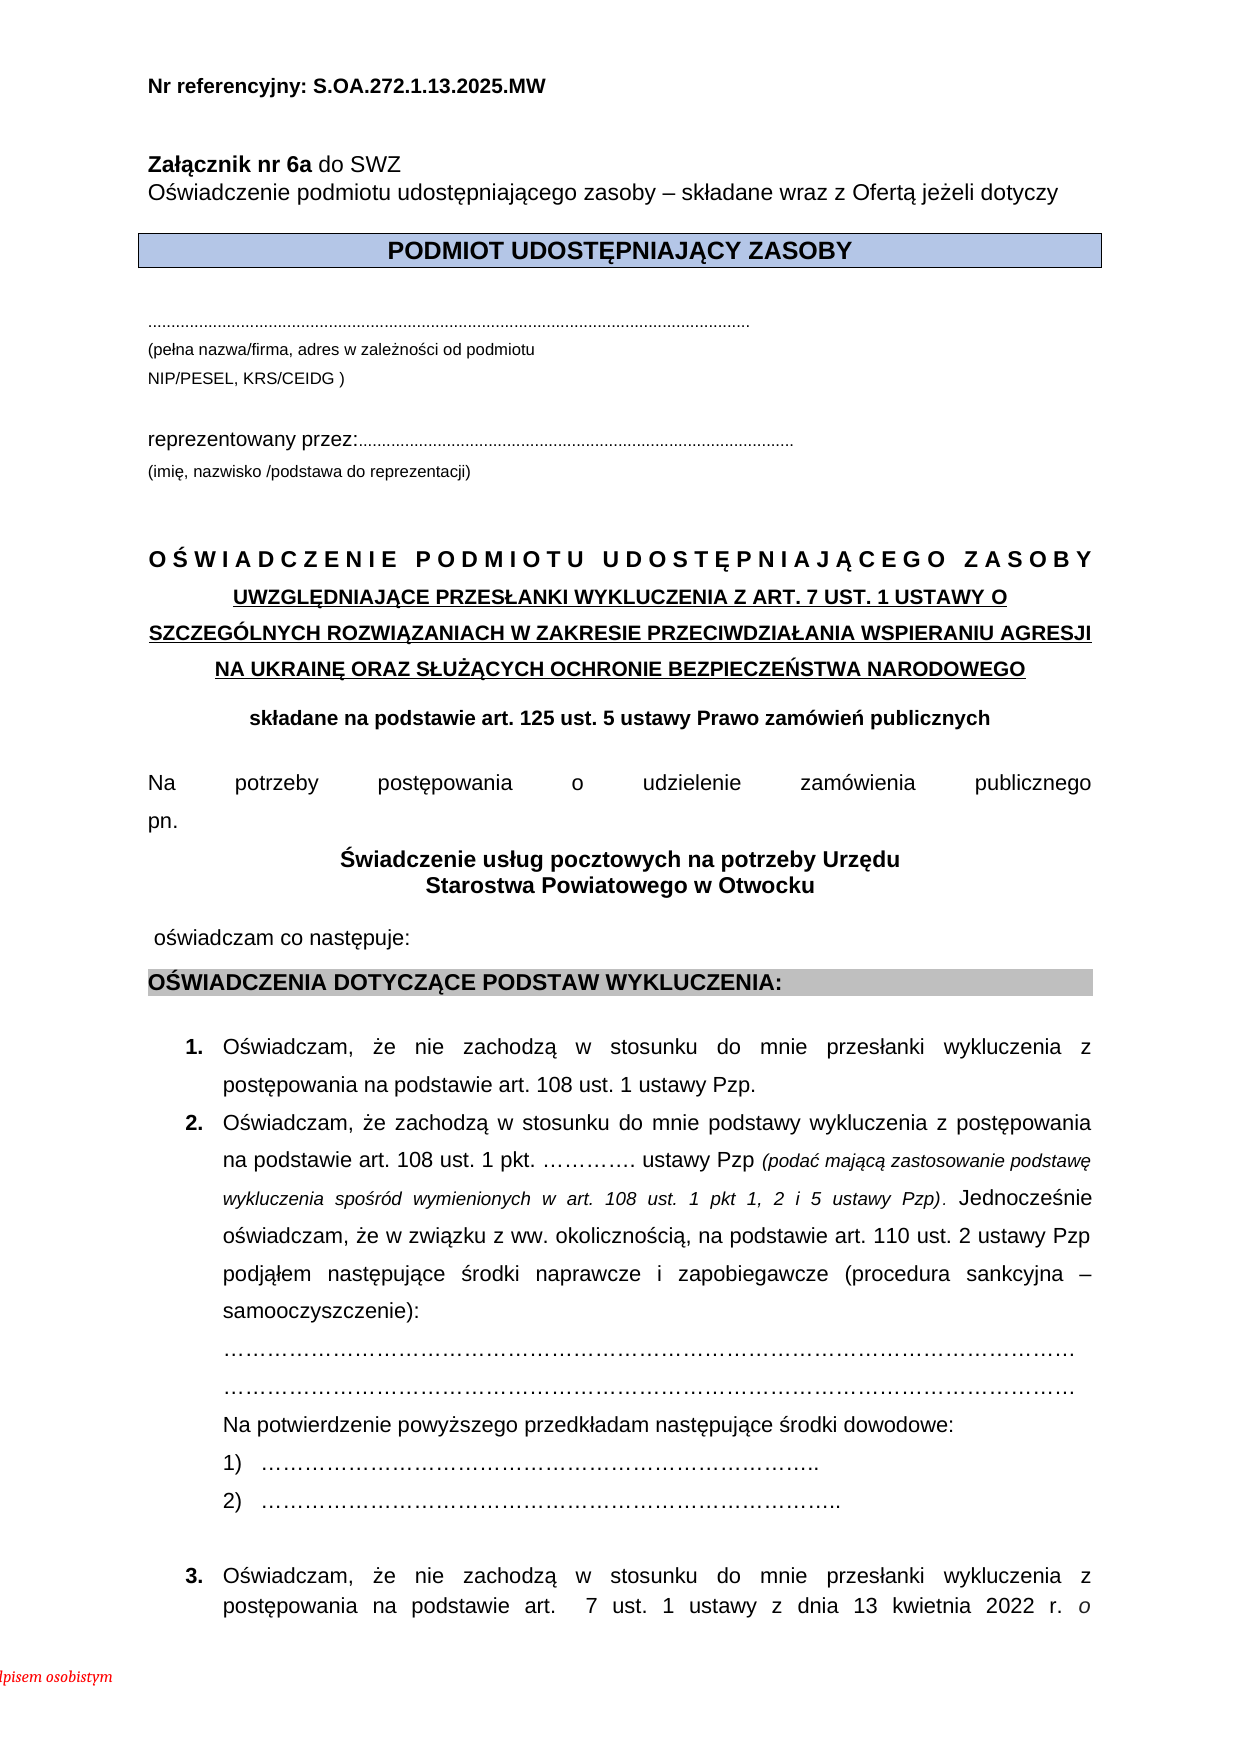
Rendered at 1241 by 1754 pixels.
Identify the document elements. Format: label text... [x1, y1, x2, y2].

text oświadczam co następuje: [148, 925, 1093, 950]
text (pełna nazwa/firma, adres w zależności od podmiotu [148, 340, 1093, 359]
list …………………………………………………………………….. [223, 1487, 1093, 1513]
text UWZGLĘDNIAJĄCE PRZESŁANKI WYKLUCZENIA Z ART. 7 UST. 1 USTAWY o szczególnych rozwiązaniach w zakresie przeciwdziałania wspieraniu agresji na Ukrainę oraz służących ochronie bezpieczeństwa narodowego [148, 585, 1093, 681]
list ………………………………………………………………….. [223, 1450, 1093, 1475]
text (imię, nazwisko /podstawa do reprezentacji) [148, 462, 1093, 481]
text Oświadczenie podmiotu udostępniającego zasoby – składane wraz z Ofertą jeżeli dotyczy [148, 179, 1093, 205]
text .................................................................................................................................. [148, 311, 1093, 331]
text NIP/PESEL, KRS/CEIDG ) [148, 369, 1093, 388]
text składane na podstawie art. 125 ust. 5 ustawy Prawo zamówień publicznych [148, 705, 1093, 729]
list Na potwierdzenie powyższego przedkładam następujące środki dowodowe: [223, 1412, 1093, 1437]
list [185, 1563, 1093, 1618]
list Oświadczam, że nie zachodzą w stosunku do mnie przesłanki wykluczenia z postępowania na podstawie art. 108 ust. 1 ustawy Pzp. [185, 1034, 1093, 1097]
text O Ś W I A D C Z E N I E P O D M I O T U U D O S T Ę P N I A J Ą C E G O Z A S O B Y [148, 546, 1093, 572]
text Na potrzeby postępowania o udzielenie zamówienia publicznego pn. [148, 770, 1093, 833]
text PODMIOT UDOSTĘPNIAJĄCY ZASOBY [139, 234, 1101, 267]
text reprezentowany przez:.............................................................................................. [148, 426, 1093, 450]
text Świadczenie usług pocztowych na potrzeby Urzędu [148, 846, 1093, 872]
list Oświadczam, że zachodzą w stosunku do mnie podstawy wykluczenia z postępowania na podstawie art. 108 ust. 1 pkt. …………. ustawy Pzp (podać mającą zastosowanie podstawę wykluczenia spośród wymienionych w art. 108 ust. 1 pkt 1, 2 i 5 ustawy Pzp). Jednocześnie oświadczam, że w związku z ww. okolicznością, na podstawie art. 110 ust. 2 ustawy Pzp podjąłem następujące środki naprawcze i zapobiegawcze (procedura sankcyjna – samooczyszczenie): [185, 1109, 1093, 1324]
text Starostwa Powiatowego w Otwocku [148, 872, 1093, 898]
text OŚWIADCZENIA DOTYCZĄCE PODSTAW WYKLUCZENIA: [148, 969, 1093, 996]
text Załącznik nr 6a do SWZ [148, 151, 1093, 177]
list ……………………………………………………………………………………………………………………………………………………………………………………………………………… [223, 1336, 1093, 1399]
